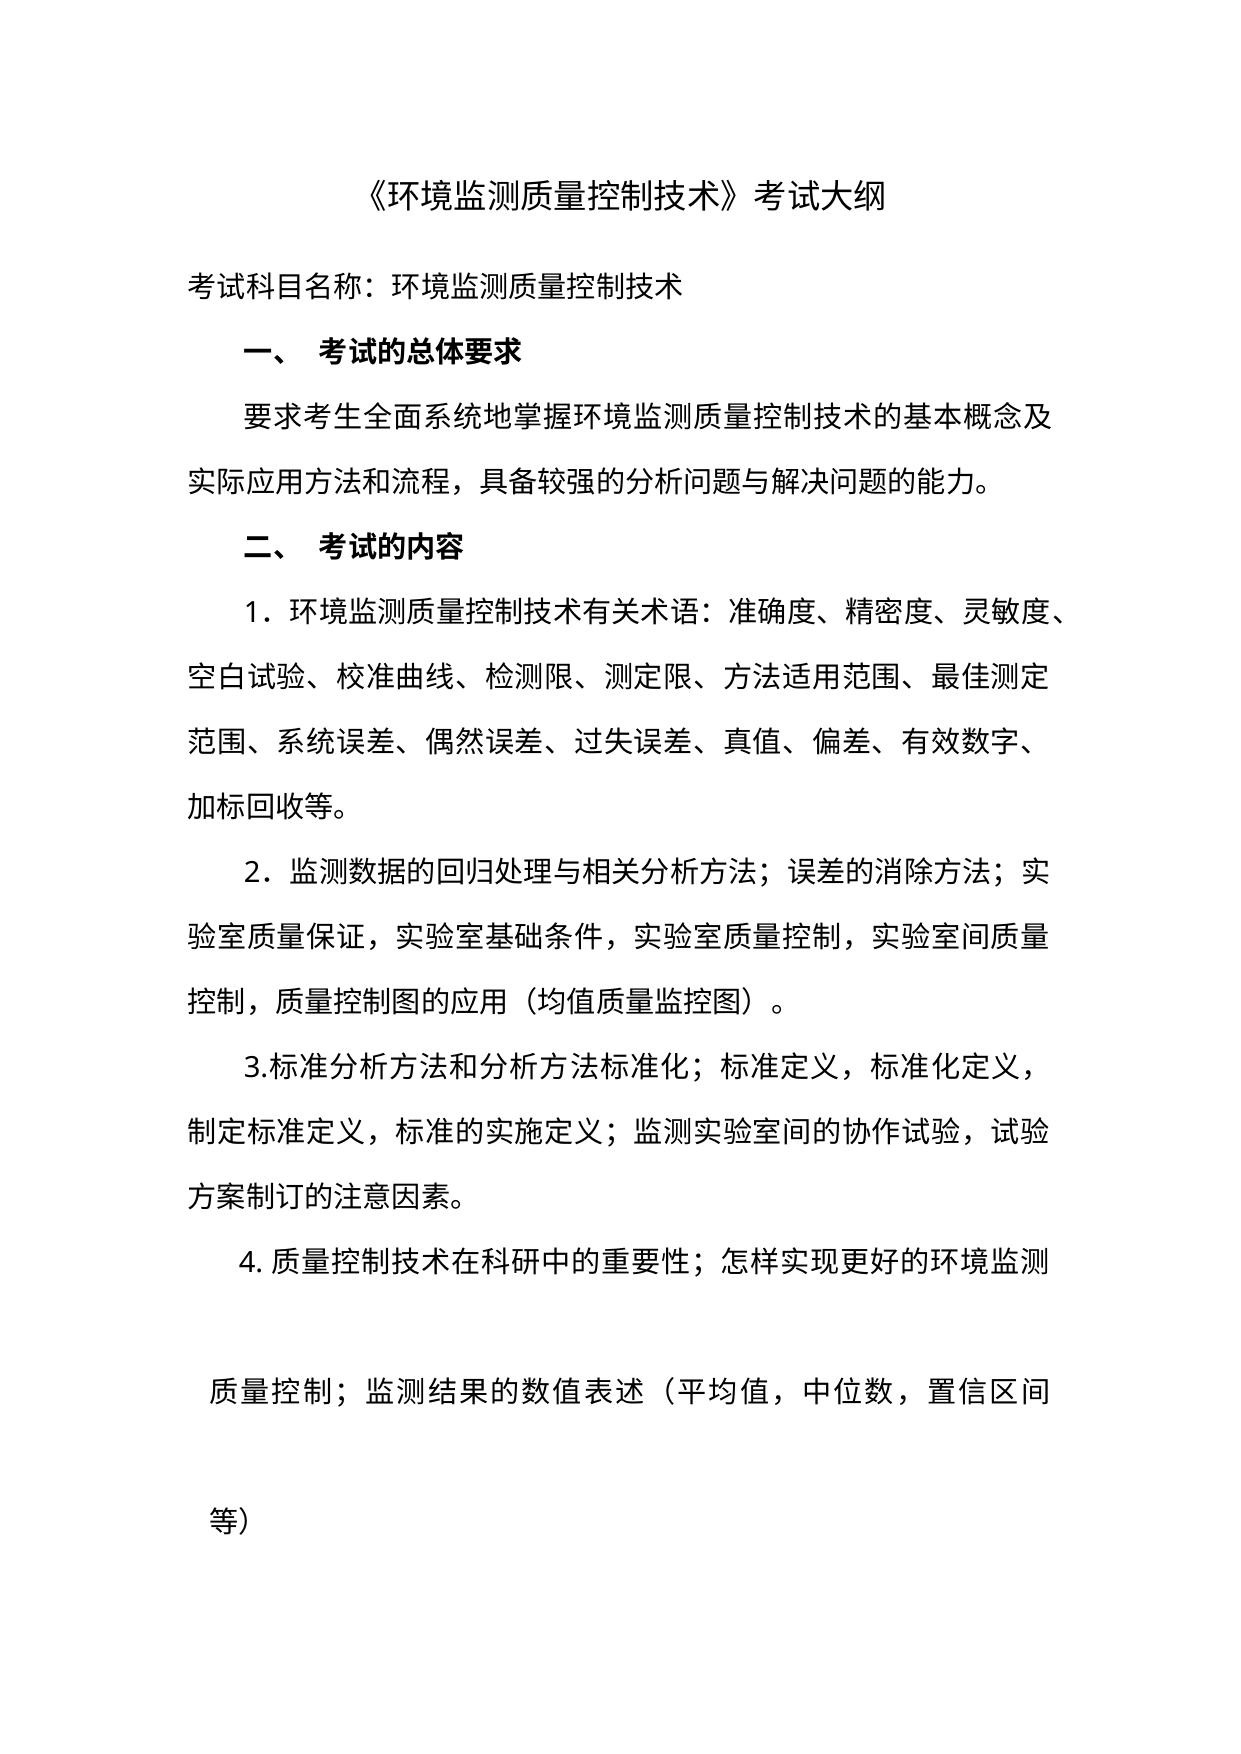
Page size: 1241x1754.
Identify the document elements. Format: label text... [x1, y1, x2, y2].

text 1．环境监测质量控制技术有关术语：准确度、精密度、灵敏度、空白试验、校准曲线、检测限、测定限、方法适用范围、最佳测定范围、系统误差、偶然误差、过失误差、真值、偏差、有效数字、加标回收等。 [187, 577, 1053, 837]
text 《环境监测质量控制技术》考试大纲 [187, 162, 1053, 227]
text 要求考生全面系统地掌握环境监测质量控制技术的基本概念及实际应用方法和流程，具备较强的分析问题与解决问题的能力。 [187, 382, 1053, 512]
text 2．监测数据的回归处理与相关分析方法；误差的消除方法；实验室质量保证，实验室基础条件，实验室质量控制，实验室间质量控制，质量控制图的应用（均值质量监控图）。 [187, 837, 1053, 1032]
text 考试科目名称：环境监测质量控制技术 [187, 252, 1053, 317]
text 3.标准分析方法和分析方法标准化；标准定义，标准化定义，制定标准定义，标准的实施定义；监测实验室间的协作试验，试验方案制订的注意因素。 [187, 1032, 1053, 1227]
text 二、 考试的内容 [187, 512, 1053, 577]
text 4. 质量控制技术在科研中的重要性；怎样实现更好的环境监测质量控制；监测结果的数值表述（平均值，中位数，置信区间等） [209, 1227, 1053, 1552]
text 一、 考试的总体要求 [187, 317, 1053, 382]
